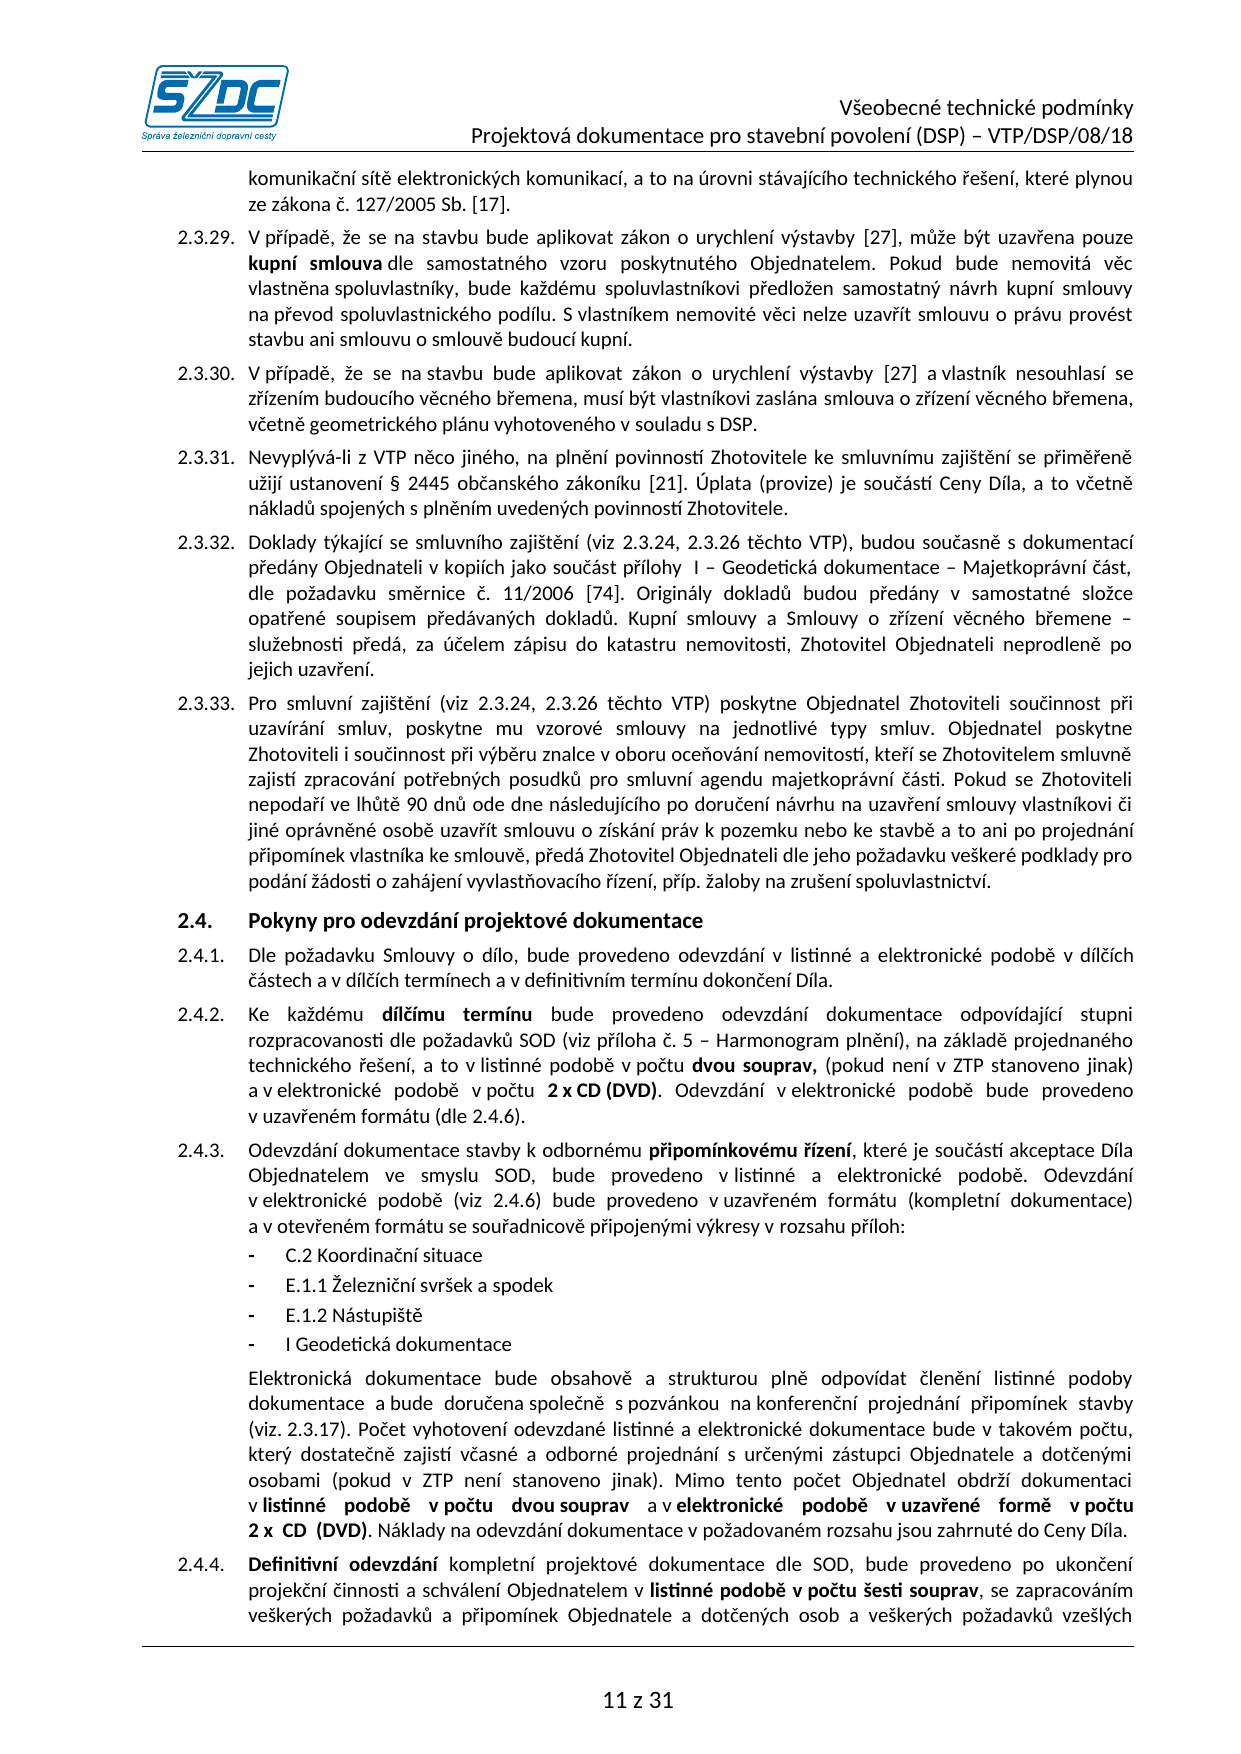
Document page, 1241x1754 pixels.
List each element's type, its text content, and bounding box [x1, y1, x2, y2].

text V případě, že se na stavbu bude aplikovat zákon o urychlení výstavby [27], může být uzavřena pouze kupní smlouva dle samostatného vzoru poskytnutého Objednatelem. Pokud bude nemovitá věc vlastněna spoluvlastníky, bude každému spoluvlastníkovi předložen samostatný návrh kupní smlouvy na převod spoluvlastnického podílu. S vlastníkem nemovité věci nelze uzavřít smlouvu o právu provést stavbu ani smlouvu o smlouvě budoucí kupní. [177, 224, 1134, 352]
text Elektronická dokumentace bude obsahově a strukturou plně odpovídat členění listinné podoby dokumentace a bude doručena společně s pozvánkou na konferenční projednání připomínek stavby (viz. 2.3.17). Počet vyhotovení odevzdané listinné a elektronické dokumentace bude v takovém počtu, který dostatečně zajistí včasné a odborné projednání s určenými zástupci Objednatele a dotčenými osobami (pokud v ZTP není stanoveno jinak). Mimo tento počet Objednatel obdrží dokumentaci v listinné podobě v počtu dvou souprav a v elektronické podobě v uzavřené formě v počtu 2 x CD (DVD). Náklady na odevzdání dokumentace v požadovaném rozsahu jsou zahrnuté do Ceny Díla. [248, 1365, 1134, 1543]
text V případě, že se na stavbu bude aplikovat zákon o urychlení výstavby [27] a vlastník nesouhlasí se zřízením budoucího věcného břemena, musí být vlastníkovi zaslána smlouva o zřízení věcného břemena, včetně geometrického plánu vyhotoveného v souladu s DSP. [177, 360, 1134, 436]
text Pro smluvní zajištění (viz 2.3.24, 2.3.26 těchto VTP) poskytne Objednatel Zhotoviteli součinnost při uzavírání smluv, poskytne mu vzorové smlouvy na jednotlivé typy smluv. Objednatel poskytne Zhotoviteli i součinnost při výběru znalce v oboru oceňování nemovitostí, kteří se Zhotovitelem smluvně zajistí zpracování potřebných posudků pro smluvní agendu majetkoprávní části. Pokud se Zhotoviteli nepodaří ve lhůtě 90 dnů ode dne následujícího po doručení návrhu na uzavření smlouvy vlastníkovi či jiné oprávněné osobě uzavřít smlouvu o získání práv k pozemku nebo ke stavbě a to ani po projednání připomínek vlastníka ke smlouvě, předá Zhotovitel Objednateli dle jeho požadavku veškeré podklady pro podání žádosti o zahájení vyvlastňovacího řízení, příp. žaloby na zrušení spoluvlastnictví. [177, 690, 1134, 893]
text Odevzdání dokumentace stavby k odbornému připomínkovému řízení, které je součástí akceptace Díla Objednatelem ve smyslu SOD, bude provedeno v listinné a elektronické podobě. Odevzdání v elektronické podobě (viz 2.4.6) bude provedeno v uzavřeném formátu (kompletní dokumentace) a v otevřeném formátu se souřadnicově připojenými výkresy v rozsahu příloh: [177, 1137, 1134, 1238]
text E.1.2 Nástupiště [248, 1302, 1134, 1327]
text Pokyny pro odevzdání projektové dokumentace [177, 906, 1134, 934]
text Ke každému dílčímu termínu bude provedeno odevzdání dokumentace odpovídající stupni rozpracovanosti dle požadavků SOD (viz příloha č. 5 – Harmonogram plnění), na základě projednaného technického řešení, a to v listinné podobě v počtu dvou souprav, (pokud není v ZTP stanoveno jinak) a v elektronické podobě v počtu 2 x CD (DVD). Odevzdání v elektronické podobě bude provedeno v uzavřeném formátu (dle 2.4.6). [177, 1001, 1134, 1128]
text I Geodetická dokumentace [248, 1331, 1134, 1357]
text Dle požadavku Smlouvy o dílo, bude provedeno odevzdání v listinné a elektronické podobě v dílčích částech a v dílčích termínech a v definitivním termínu dokončení Díla. [177, 942, 1134, 993]
text Nevyplývá-li z VTP něco jiného, na plnění povinností Zhotovitele ke smluvnímu zajištění se přiměřeně užijí ustanovení § 2445 občanského zákoníku [21]. Úplata (provize) je součástí Ceny Díla, a to včetně nákladů spojených s plněním uvedených povinností Zhotovitele. [177, 444, 1134, 521]
text C.2 Koordinační situace [248, 1243, 1134, 1268]
text E.1.1 Železniční svršek a spodek [248, 1272, 1134, 1298]
text Doklady týkající se smluvního zajištění (viz 2.3.24, 2.3.26 těchto VTP), budou současně s dokumentací předány Objednateli v kopiích jako součást přílohy I – Geodetická dokumentace – Majetkoprávní část, dle požadavku směrnice č. 11/2006 [74]. Originály dokladů budou předány v samostatné složce opatřené soupisem předávaných dokladů. Kupní smlouvy a Smlouvy o zřízení věcného břemene – služebnosti předá, za účelem zápisu do katastru nemovitosti, Zhotovitel Objednateli neprodleně po jejich uzavření. [177, 529, 1134, 682]
